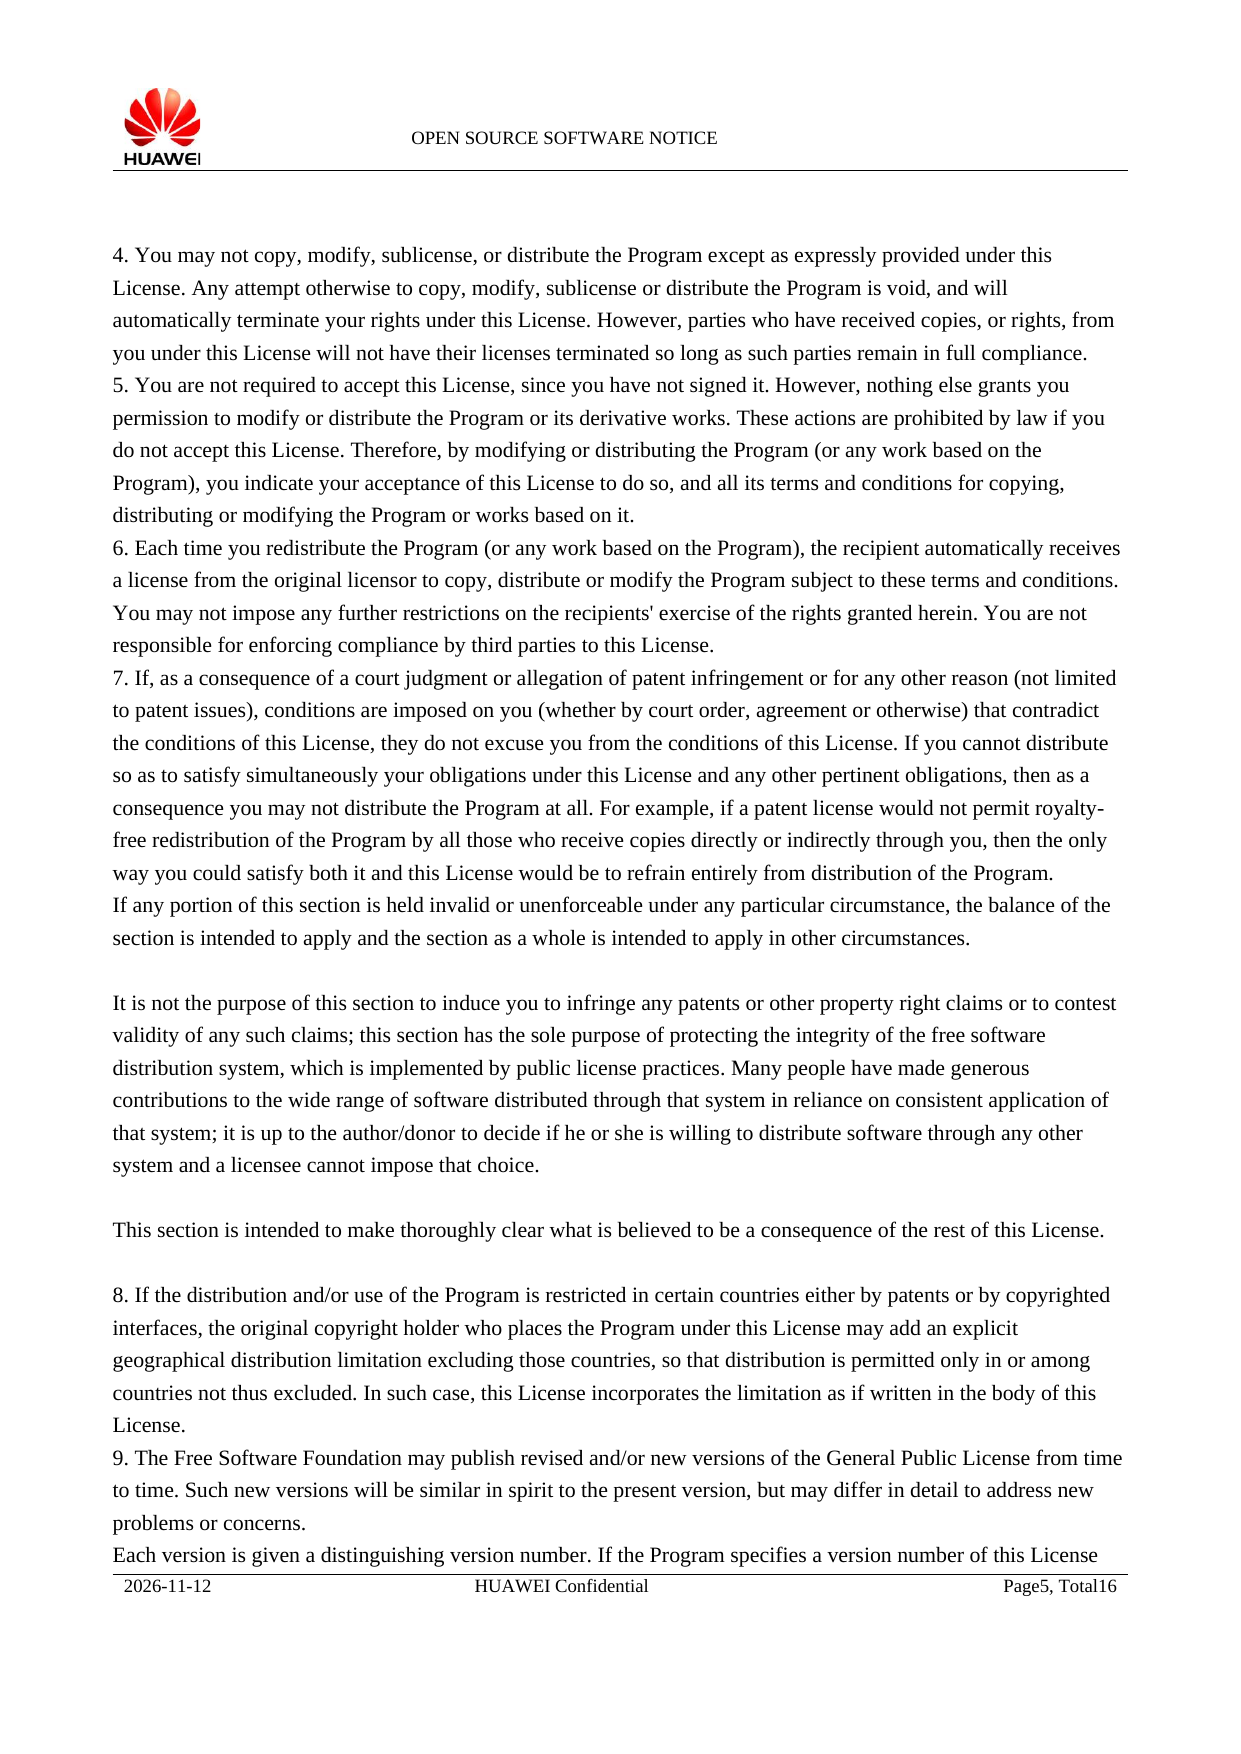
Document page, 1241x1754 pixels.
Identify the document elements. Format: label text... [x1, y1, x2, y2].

picture [124, 88, 201, 165]
